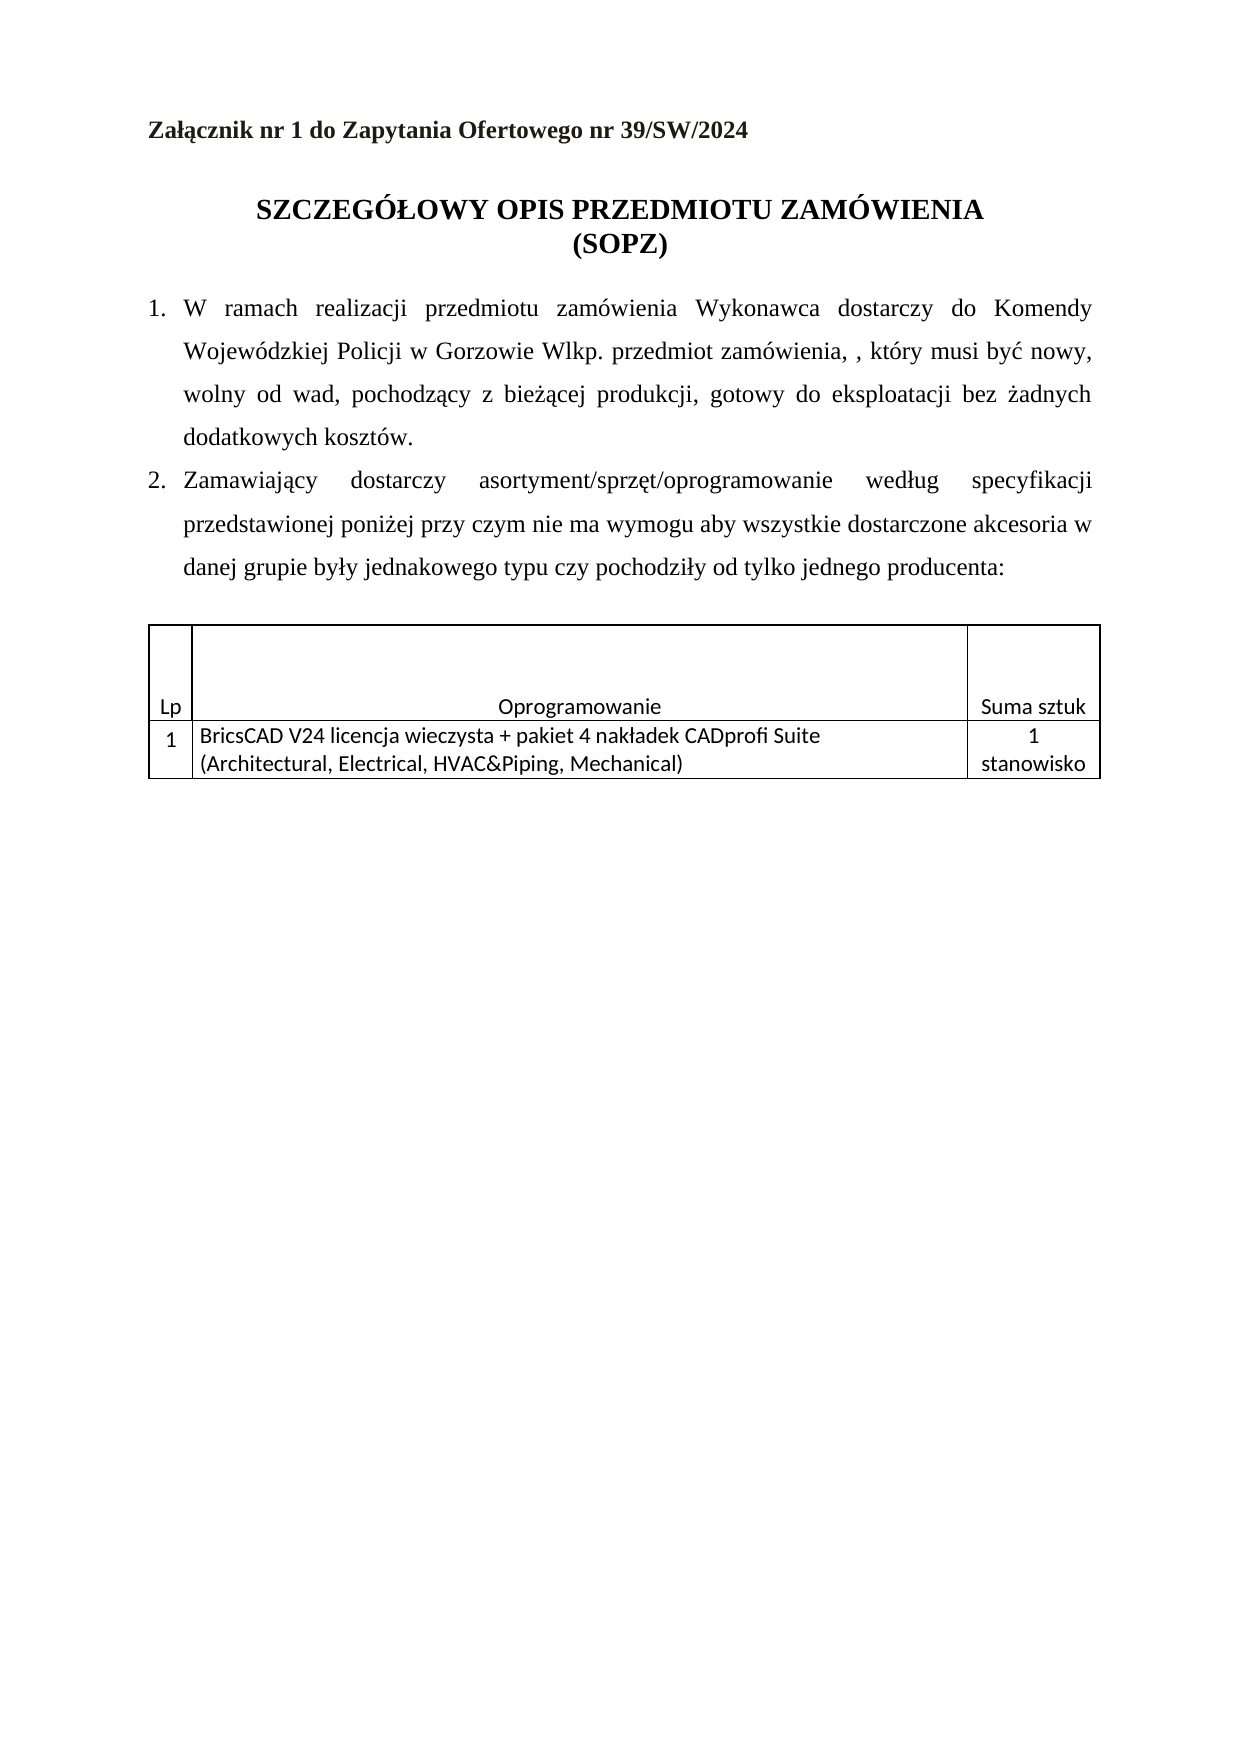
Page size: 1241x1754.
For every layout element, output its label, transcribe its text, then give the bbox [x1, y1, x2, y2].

table_cell BricsCAD V24 licencja wieczysta + pakiet 4 nakładek CADprofi Suite (Architectural, Electrical, HVAC&Piping, Mechanical) [193, 721, 967, 777]
list Zamawiający dostarczy asortyment/sprzęt/oprogramowanie według specyfikacji przedstawionej poniżej przy czym nie ma wymogu aby wszystkie dostarczone akcesoria w danej grupie były jednakowego typu czy pochodziły od tylko jednego producenta: [148, 466, 1093, 581]
table_header Suma sztuk [968, 626, 1099, 720]
table_cell 1 [150, 721, 192, 777]
table_header Lp [150, 626, 191, 720]
table_header Oprogramowanie [193, 626, 967, 720]
list W ramach realizacji przedmiotu zamówienia Wykonawca dostarczy do Komendy Wojewódzkiej Policji w Gorzowie Wlkp. przedmiot zamówienia, , który musi być nowy, wolny od wad, pochodzący z bieżącej produkcji, gotowy do eksploatacji bez żadnych dodatkowych kosztów. [148, 293, 1093, 451]
table_cell 1 stanowisko [968, 721, 1099, 777]
text Załącznik nr 1 do Zapytania Ofertowego nr 39/SW/2024 [148, 116, 1093, 144]
text SZCZEGÓŁOWY OPIS PRZEDMIOTU ZAMÓWIENIA [148, 192, 1093, 226]
text (SOPZ) [148, 226, 1093, 259]
